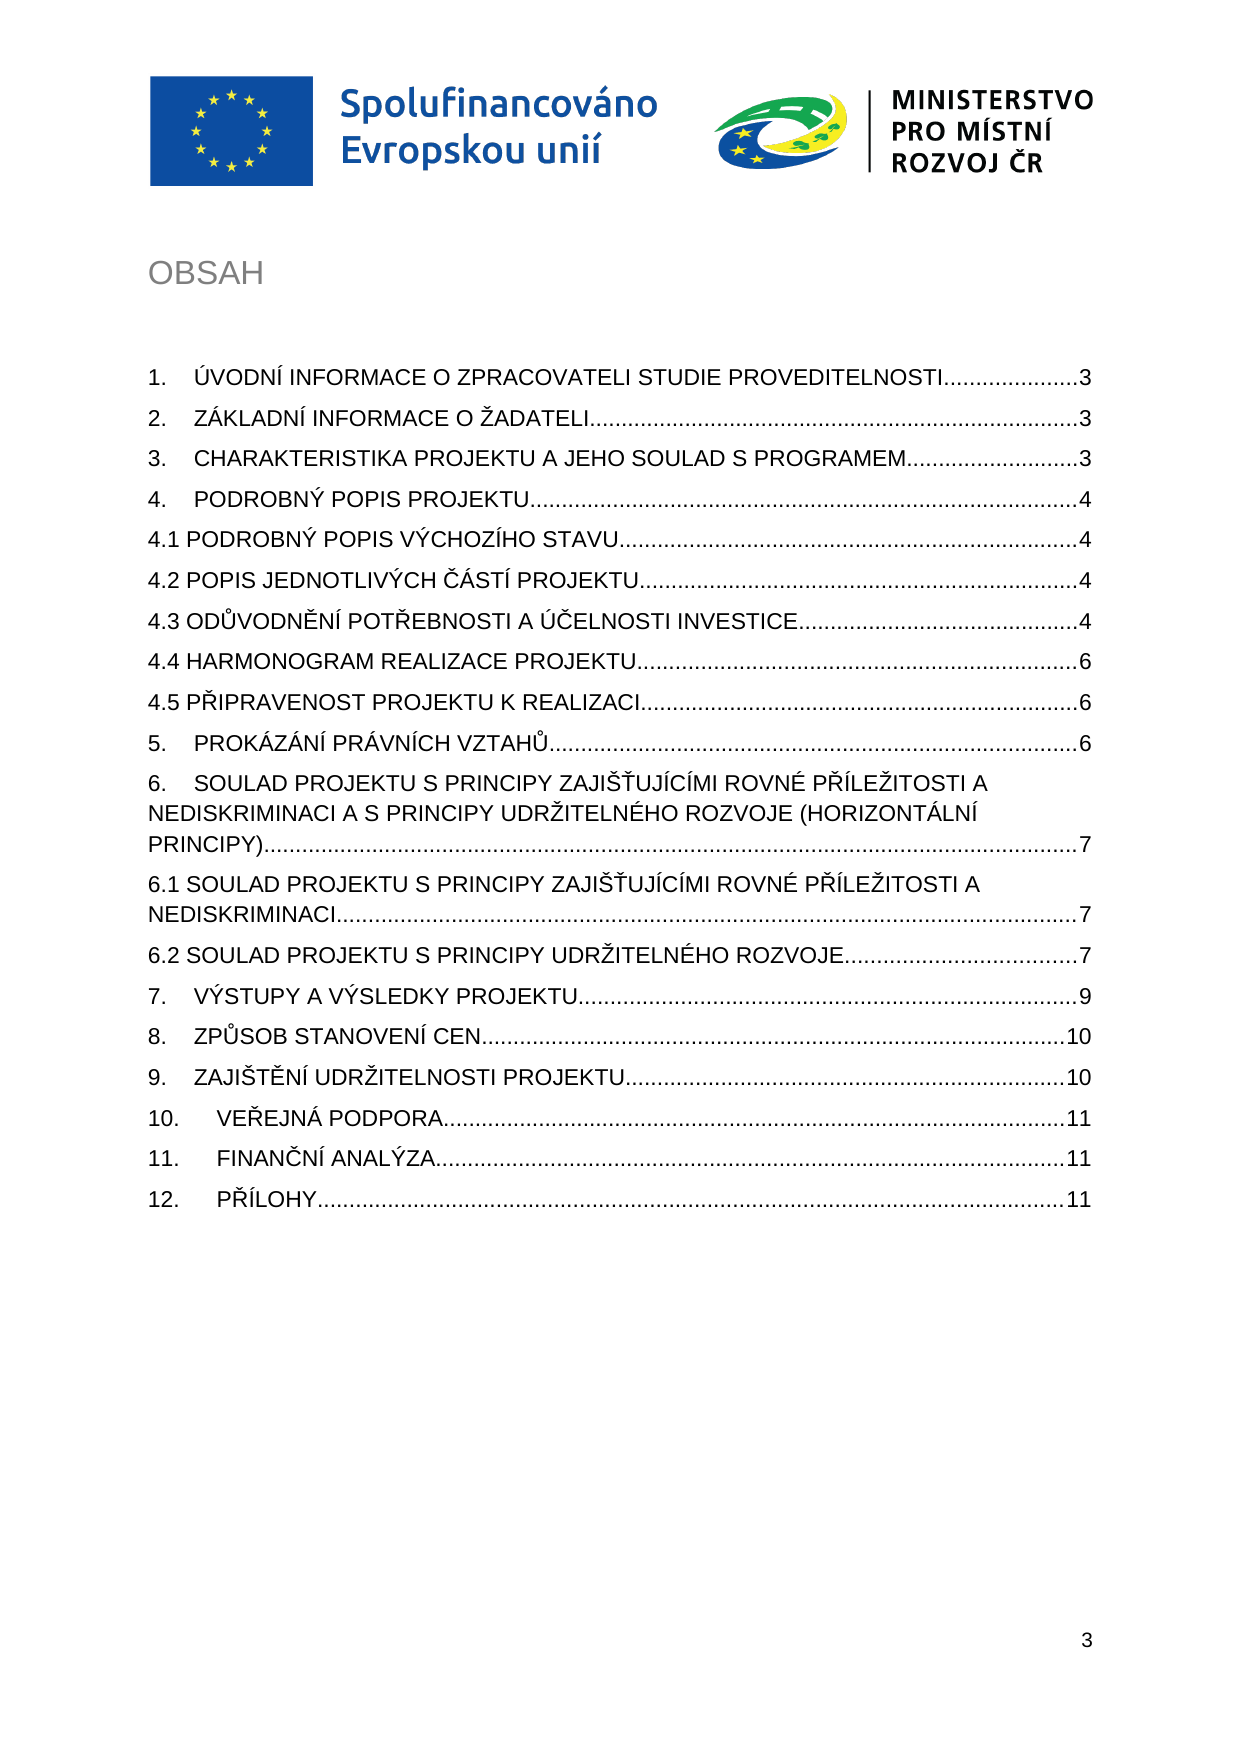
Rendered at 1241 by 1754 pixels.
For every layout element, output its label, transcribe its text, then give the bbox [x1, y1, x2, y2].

picture [147, 73, 1093, 189]
text Obsah [148, 253, 1093, 292]
